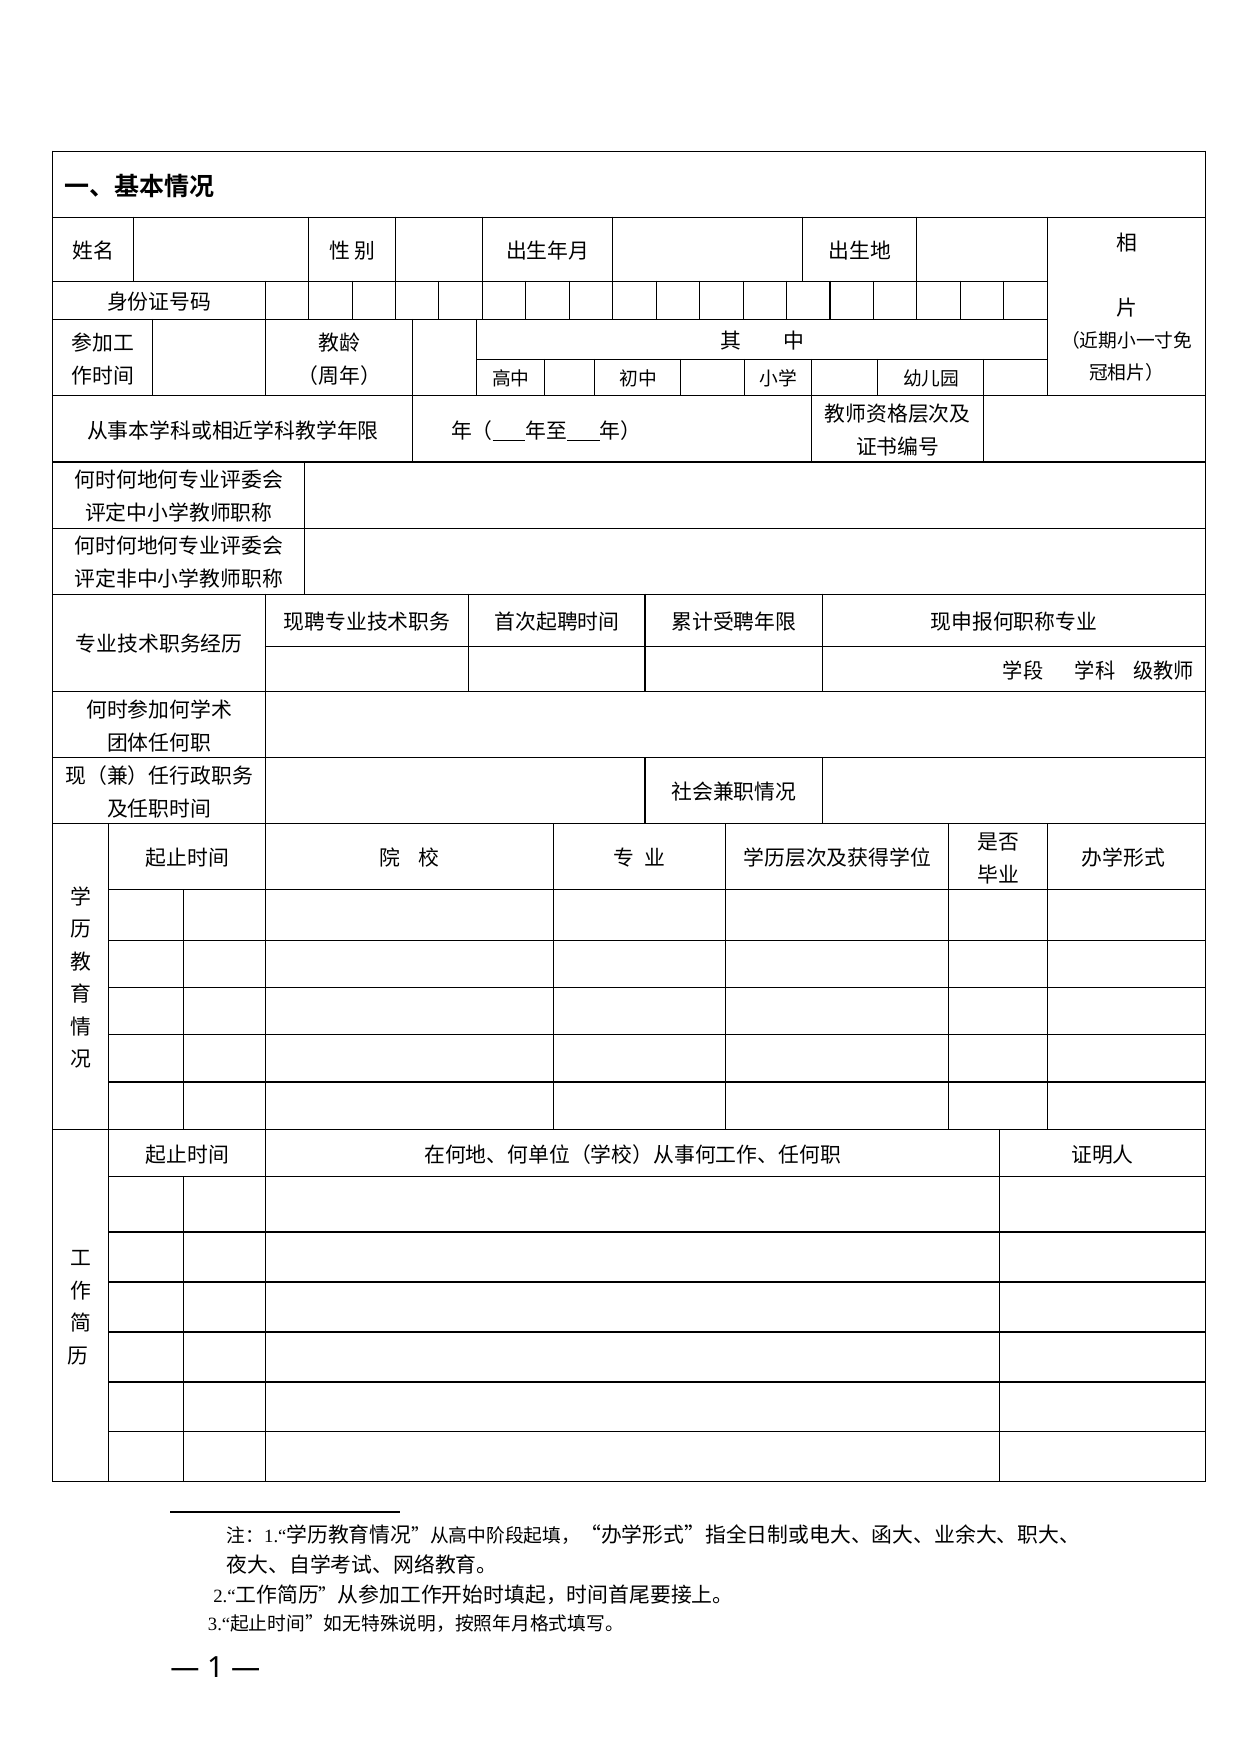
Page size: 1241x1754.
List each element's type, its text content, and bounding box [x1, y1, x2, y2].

table_cell 学段 学科 级教师 [823, 647, 1205, 691]
table_cell [184, 1083, 265, 1129]
table_cell [961, 282, 1003, 319]
table_cell [266, 1333, 999, 1381]
table_cell [266, 988, 553, 1034]
table_cell [613, 218, 802, 281]
table_cell [545, 360, 594, 395]
table_cell 累计受聘年限 [646, 595, 822, 646]
table_cell [657, 282, 699, 319]
table_cell [353, 282, 395, 319]
table_cell [305, 529, 1205, 593]
table_cell [109, 1177, 183, 1231]
table_cell [266, 1083, 553, 1129]
table_cell [1048, 988, 1205, 1034]
table_cell [184, 1177, 265, 1231]
table_cell 身份证号码 [53, 282, 265, 319]
table_cell [949, 1035, 1047, 1081]
table_cell 从事本学科或相近学科教学年限 [53, 396, 412, 461]
table_cell [266, 758, 644, 823]
table_cell 何时参加何学术 团体任何职 [53, 692, 265, 757]
table_cell 年（ 年至 年） [413, 396, 811, 461]
table_cell 小学 [745, 360, 811, 395]
table_cell 初中 [595, 360, 680, 395]
table_cell [646, 647, 822, 691]
table_cell [874, 282, 916, 319]
table_cell [305, 463, 1205, 527]
table_cell [917, 282, 960, 319]
table_cell 现申报何职称专业 [823, 595, 1205, 646]
table_cell [1000, 1177, 1205, 1231]
table_cell [570, 282, 612, 319]
table_cell [726, 890, 948, 939]
table_cell 工作简历 [53, 1130, 108, 1481]
table_cell [1048, 1035, 1205, 1081]
table_cell 性 别 [309, 218, 395, 281]
table_cell [109, 941, 183, 987]
table_header 一、基本情况 [53, 152, 1205, 217]
table_cell [396, 282, 438, 319]
table_cell 其 中 [477, 320, 1047, 359]
table_cell [266, 692, 1205, 757]
table_cell 专 业 [554, 824, 725, 889]
table_cell 学历层次及获得学位 [726, 824, 948, 889]
table_cell [109, 1333, 183, 1381]
table_cell [700, 282, 743, 319]
table_cell [266, 1383, 999, 1431]
table_cell 社会兼职情况 [646, 758, 822, 823]
table_cell 首次起聘时间 [469, 595, 644, 646]
table_cell [1000, 1432, 1205, 1481]
table_cell 办学形式 [1048, 824, 1205, 889]
table_cell 专业技术职务经历 [53, 595, 265, 691]
table_cell 参加工作时间 [53, 320, 152, 395]
table_cell [1048, 890, 1205, 939]
table_cell 在何地、何单位（学校）从事何工作、任何职 [266, 1130, 999, 1176]
table_cell [469, 647, 644, 691]
table_cell 教龄 （周年） [266, 320, 412, 395]
table_cell 相 片 （近期小一寸免冠相片） [1048, 218, 1205, 395]
table_cell [726, 988, 948, 1034]
table_cell [109, 1432, 183, 1481]
table_cell [949, 988, 1047, 1034]
table_cell [266, 941, 553, 987]
table_cell [396, 218, 482, 281]
table_cell 证明人 [1000, 1130, 1205, 1176]
table_cell [266, 1177, 999, 1231]
table_cell [134, 218, 308, 281]
table_cell [109, 890, 183, 939]
table_cell 高中 [477, 360, 544, 395]
table_cell 是否 毕业 [949, 824, 1047, 889]
table_cell [613, 282, 656, 319]
table_cell [184, 1283, 265, 1331]
table_cell [109, 1083, 183, 1129]
table_cell [554, 1083, 725, 1129]
table_cell [184, 1432, 265, 1481]
table_cell [984, 360, 1047, 395]
table_cell 姓名 [53, 218, 133, 281]
table_cell [184, 1383, 265, 1431]
table_cell [726, 1035, 948, 1081]
table_cell [1048, 1083, 1205, 1129]
table_cell [949, 890, 1047, 939]
table_cell [184, 1333, 265, 1381]
table_cell 何时何地何专业评委会评定非中小学教师职称 [53, 529, 304, 593]
table_cell [109, 1035, 183, 1081]
table_cell [266, 1035, 553, 1081]
table_cell [744, 282, 786, 319]
table_cell [917, 218, 1047, 281]
table_cell [831, 282, 873, 319]
table_cell [554, 890, 725, 939]
table_cell [109, 1383, 183, 1431]
table_cell [184, 1233, 265, 1281]
table_cell [681, 360, 744, 395]
table_cell [726, 941, 948, 987]
table_cell [153, 320, 265, 395]
table_cell [812, 360, 877, 395]
table_cell [439, 282, 482, 319]
table_cell [554, 941, 725, 987]
table_cell 现（兼）任行政职务 及任职时间 [53, 758, 265, 823]
table_cell [413, 320, 476, 395]
table_cell [184, 988, 265, 1034]
table_cell [823, 758, 1205, 823]
table_cell [1004, 282, 1047, 319]
table_cell [109, 1233, 183, 1281]
table_cell [984, 396, 1205, 461]
table_cell [949, 941, 1047, 987]
table_cell [266, 647, 468, 691]
table_cell 现聘专业技术职务 [266, 595, 468, 646]
table_cell [526, 282, 569, 319]
table_cell [266, 1283, 999, 1331]
table_cell [726, 1083, 948, 1129]
table_cell [309, 282, 352, 319]
table_cell [266, 1432, 999, 1481]
table_cell [1000, 1283, 1205, 1331]
table_cell [266, 890, 553, 939]
table_cell [554, 988, 725, 1034]
table_cell [787, 282, 829, 319]
table_cell [483, 282, 525, 319]
table_cell 幼儿园 [878, 360, 983, 395]
table_cell [1000, 1333, 1205, 1381]
table_cell 学历教育情况 [53, 824, 108, 1129]
table_cell [266, 1233, 999, 1281]
table_cell [266, 282, 308, 319]
table_cell 院校 [266, 824, 553, 889]
table_cell [1000, 1383, 1205, 1431]
table_cell 出生地 [803, 218, 916, 281]
table_cell 出生年月 [483, 218, 612, 281]
table_cell 起止时间 [109, 824, 265, 889]
table_cell [184, 941, 265, 987]
table_cell [554, 1035, 725, 1081]
table_cell 起止时间 [109, 1130, 265, 1176]
table_cell [1048, 941, 1205, 987]
table_cell [949, 1083, 1047, 1129]
table_cell 何时何地何专业评委会评定中小学教师职称 [53, 463, 304, 527]
table_cell [1000, 1233, 1205, 1281]
table_cell [184, 890, 265, 939]
table_cell [109, 1283, 183, 1331]
table_cell [109, 988, 183, 1034]
table_cell 教师资格层次及证书编号 [812, 396, 983, 461]
table_cell [184, 1035, 265, 1081]
